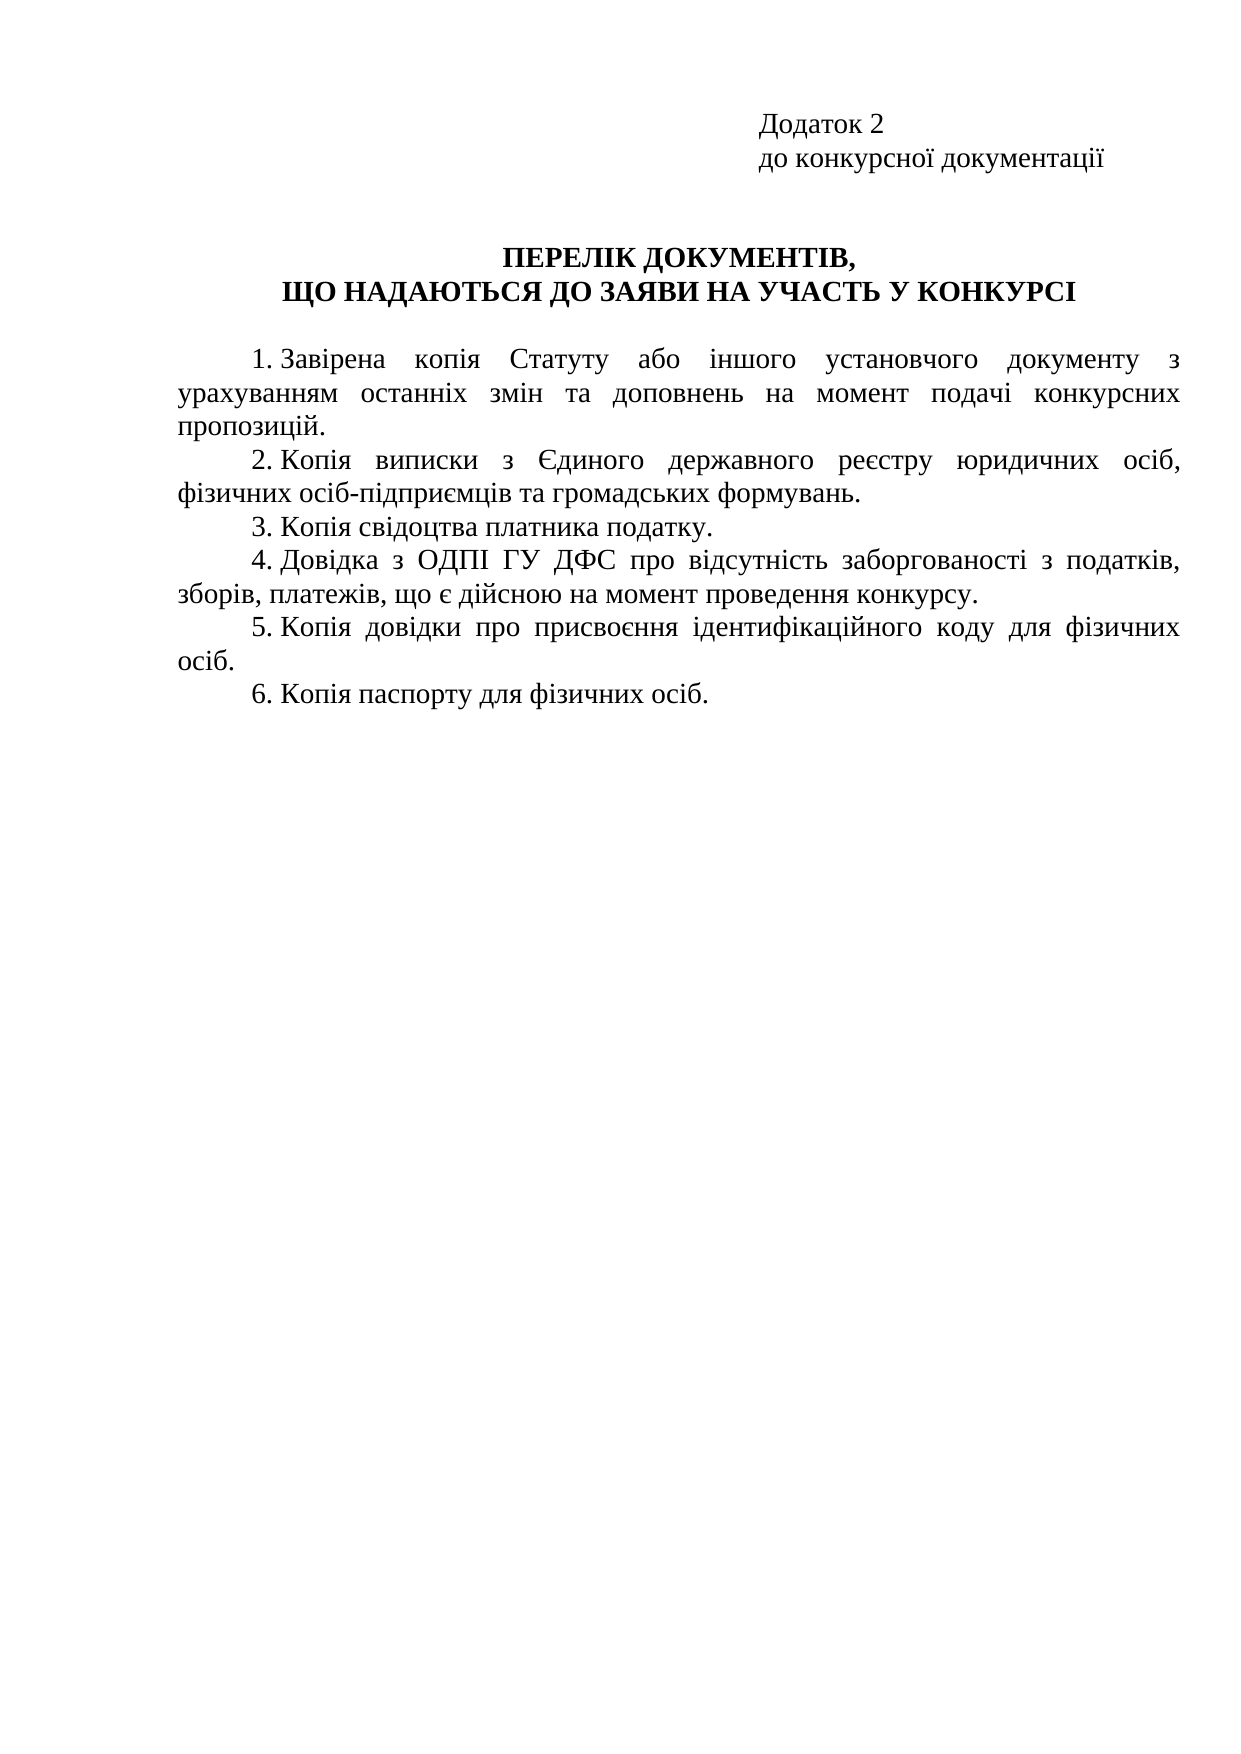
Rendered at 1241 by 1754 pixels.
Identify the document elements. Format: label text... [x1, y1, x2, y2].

text до конкурсної документації [758, 140, 1181, 173]
text 6. Копія паспорту для фізичних осіб. [177, 677, 1181, 710]
text Додаток 2 [758, 106, 1181, 140]
text ЩО НАДАЮТЬСЯ ДО ЗАЯВИ НА УЧАСТЬ У КОНКУРСІ [177, 274, 1181, 308]
text 5. Копія довідки про присвоєння ідентифікаційного коду для фізичних осіб. [177, 609, 1181, 677]
text ПЕРЕЛІК ДОКУМЕНТІВ, [177, 241, 1181, 274]
text 1. Завірена копія Статуту або іншого установчого документу з урахуванням останніх змін та доповнень на момент подачі конкурсних пропозицій. [177, 341, 1181, 442]
text 3. Копія свідоцтва платника податку. [177, 509, 1181, 542]
text 4. Довідка з ОДПІ ГУ ДФС про відсутність заборгованості з податків, зборів, платежів, що є дійсною на момент проведення конкурсу. [177, 542, 1181, 609]
text 2. Копія виписки з Єдиного державного реєстру юридичних осіб, фізичних осіб-підприємців та громадських формувань. [177, 442, 1181, 509]
